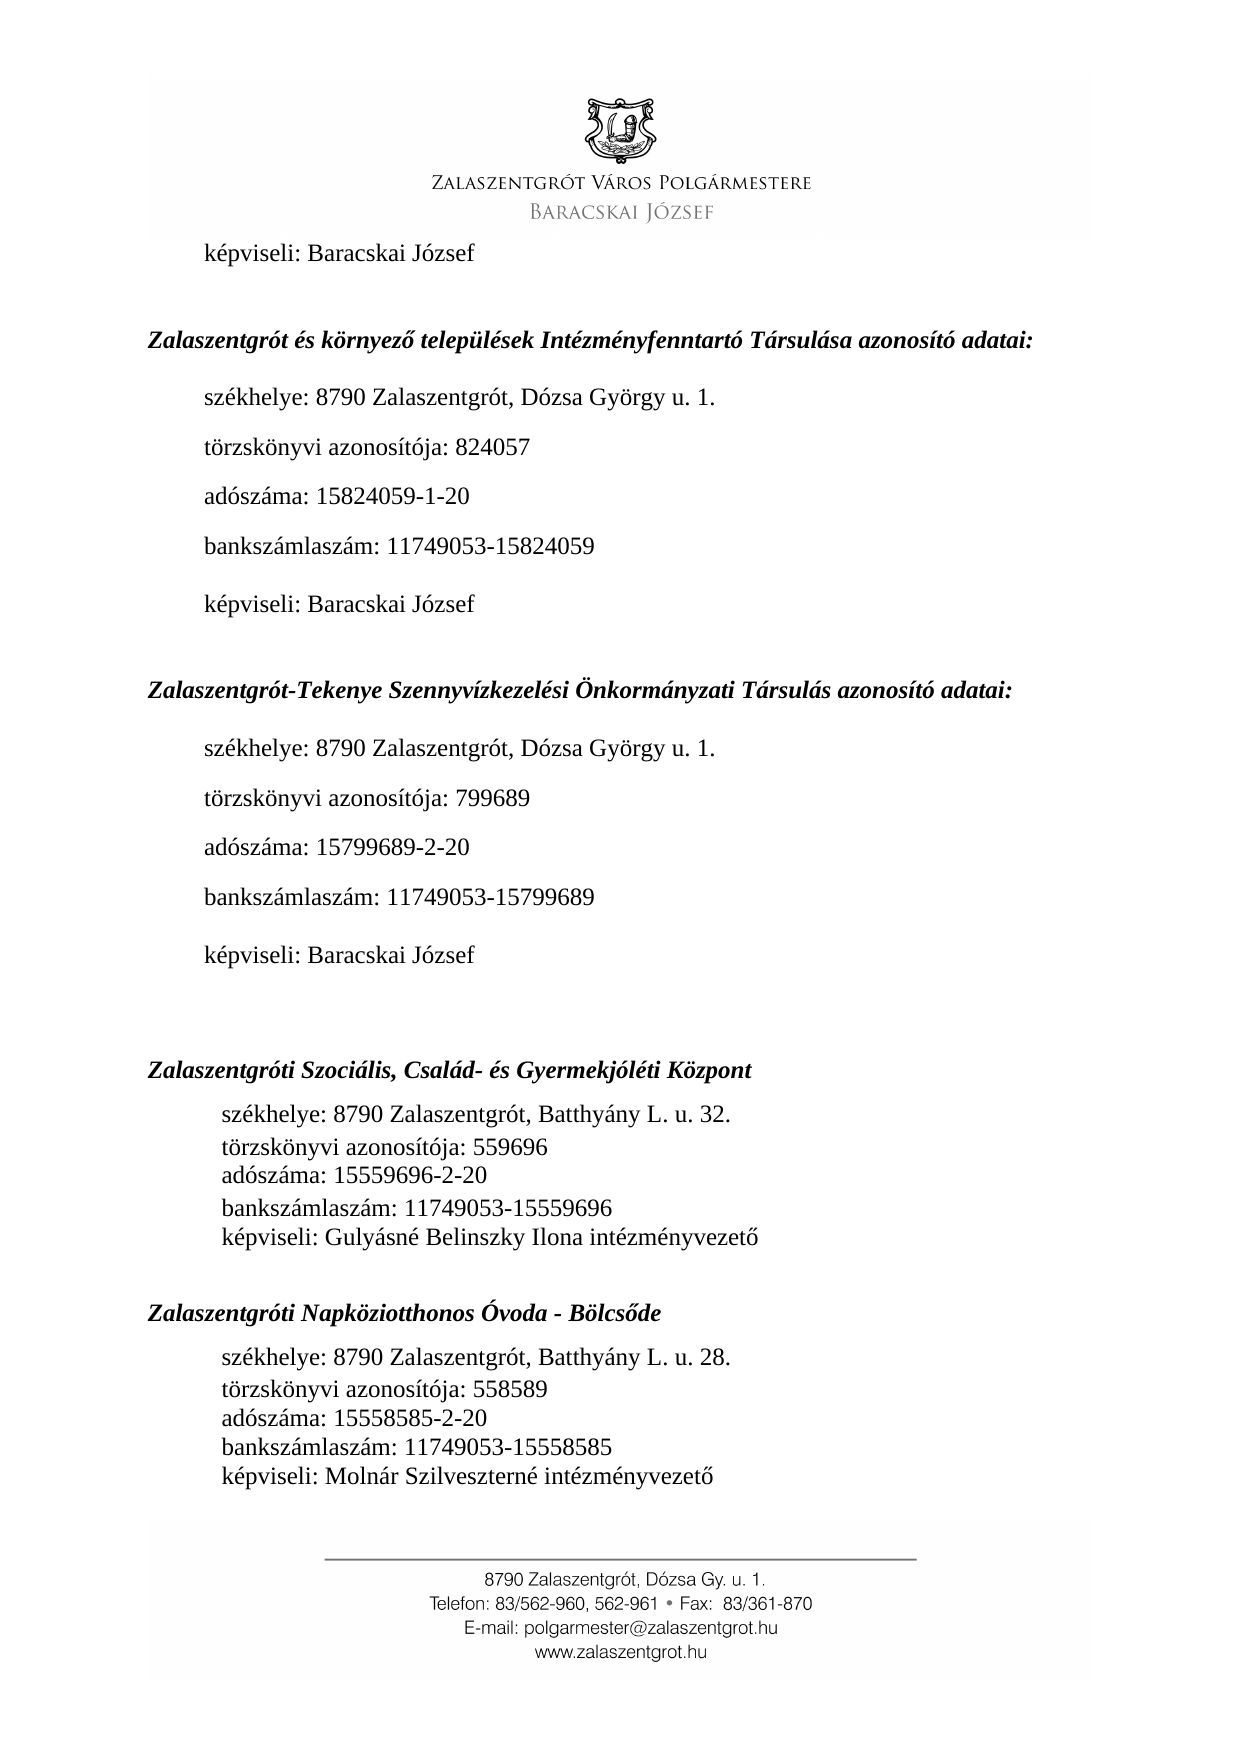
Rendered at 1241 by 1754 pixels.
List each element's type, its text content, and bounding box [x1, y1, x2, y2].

text törzskönyvi azonosítója: 799689 [148, 783, 1093, 811]
text Zalaszentgrót és környező települések Intézményfenntartó Társulása azonosító adatai: [148, 325, 1093, 353]
picture [147, 1515, 1094, 1681]
text bankszámlaszám: 11749053-15799689 [148, 882, 1093, 911]
text képviseli: Baracskai József [148, 589, 1093, 618]
text képviseli: Baracskai József [148, 239, 1093, 267]
text székhelye: 8790 Zalaszentgrót, Batthyány L. u. 32. [148, 1099, 1093, 1127]
picture [147, 73, 1094, 239]
text adószáma: 15799689-2-20 [148, 832, 1093, 861]
text adószáma: 15824059-1-20 [148, 481, 1093, 510]
text bankszámlaszám: 11749053-15559696 [148, 1193, 1093, 1222]
text képviseli: Baracskai József [148, 940, 1093, 968]
text törzskönyvi azonosítója: 558589 [204, 1374, 1093, 1403]
text adószáma: 15558585-2-20 [204, 1403, 1093, 1432]
text Zalaszentgróti Napköziotthonos Óvoda - Bölcsőde [148, 1298, 1093, 1327]
text képviseli: Gulyásné Belinszky Ilona intézményvezető [148, 1222, 1093, 1251]
text adószáma: 15559696-2-20 [148, 1161, 1093, 1189]
text bankszámlaszám: 11749053-15824059 [148, 531, 1093, 560]
text törzskönyvi azonosítója: 559696 [204, 1132, 1093, 1161]
text törzskönyvi azonosítója: 824057 [148, 432, 1093, 461]
text székhelye: 8790 Zalaszentgrót, Dózsa György u. 1. [204, 382, 1093, 411]
text székhelye: 8790 Zalaszentgrót, Dózsa György u. 1. [204, 733, 1093, 762]
text bankszámlaszám: 11749053-15558585 [204, 1432, 1093, 1461]
text képviseli: Molnár Szilveszterné intézményvezető [148, 1461, 1093, 1489]
text székhelye: 8790 Zalaszentgrót, Batthyány L. u. 28. [148, 1342, 1093, 1370]
text Zalaszentgróti Szociális, Család- és Gyermekjóléti Központ [148, 1056, 1093, 1084]
text Zalaszentgrót-Tekenye Szennyvízkezelési Önkormányzati Társulás azonosító adatai: [148, 676, 1093, 704]
